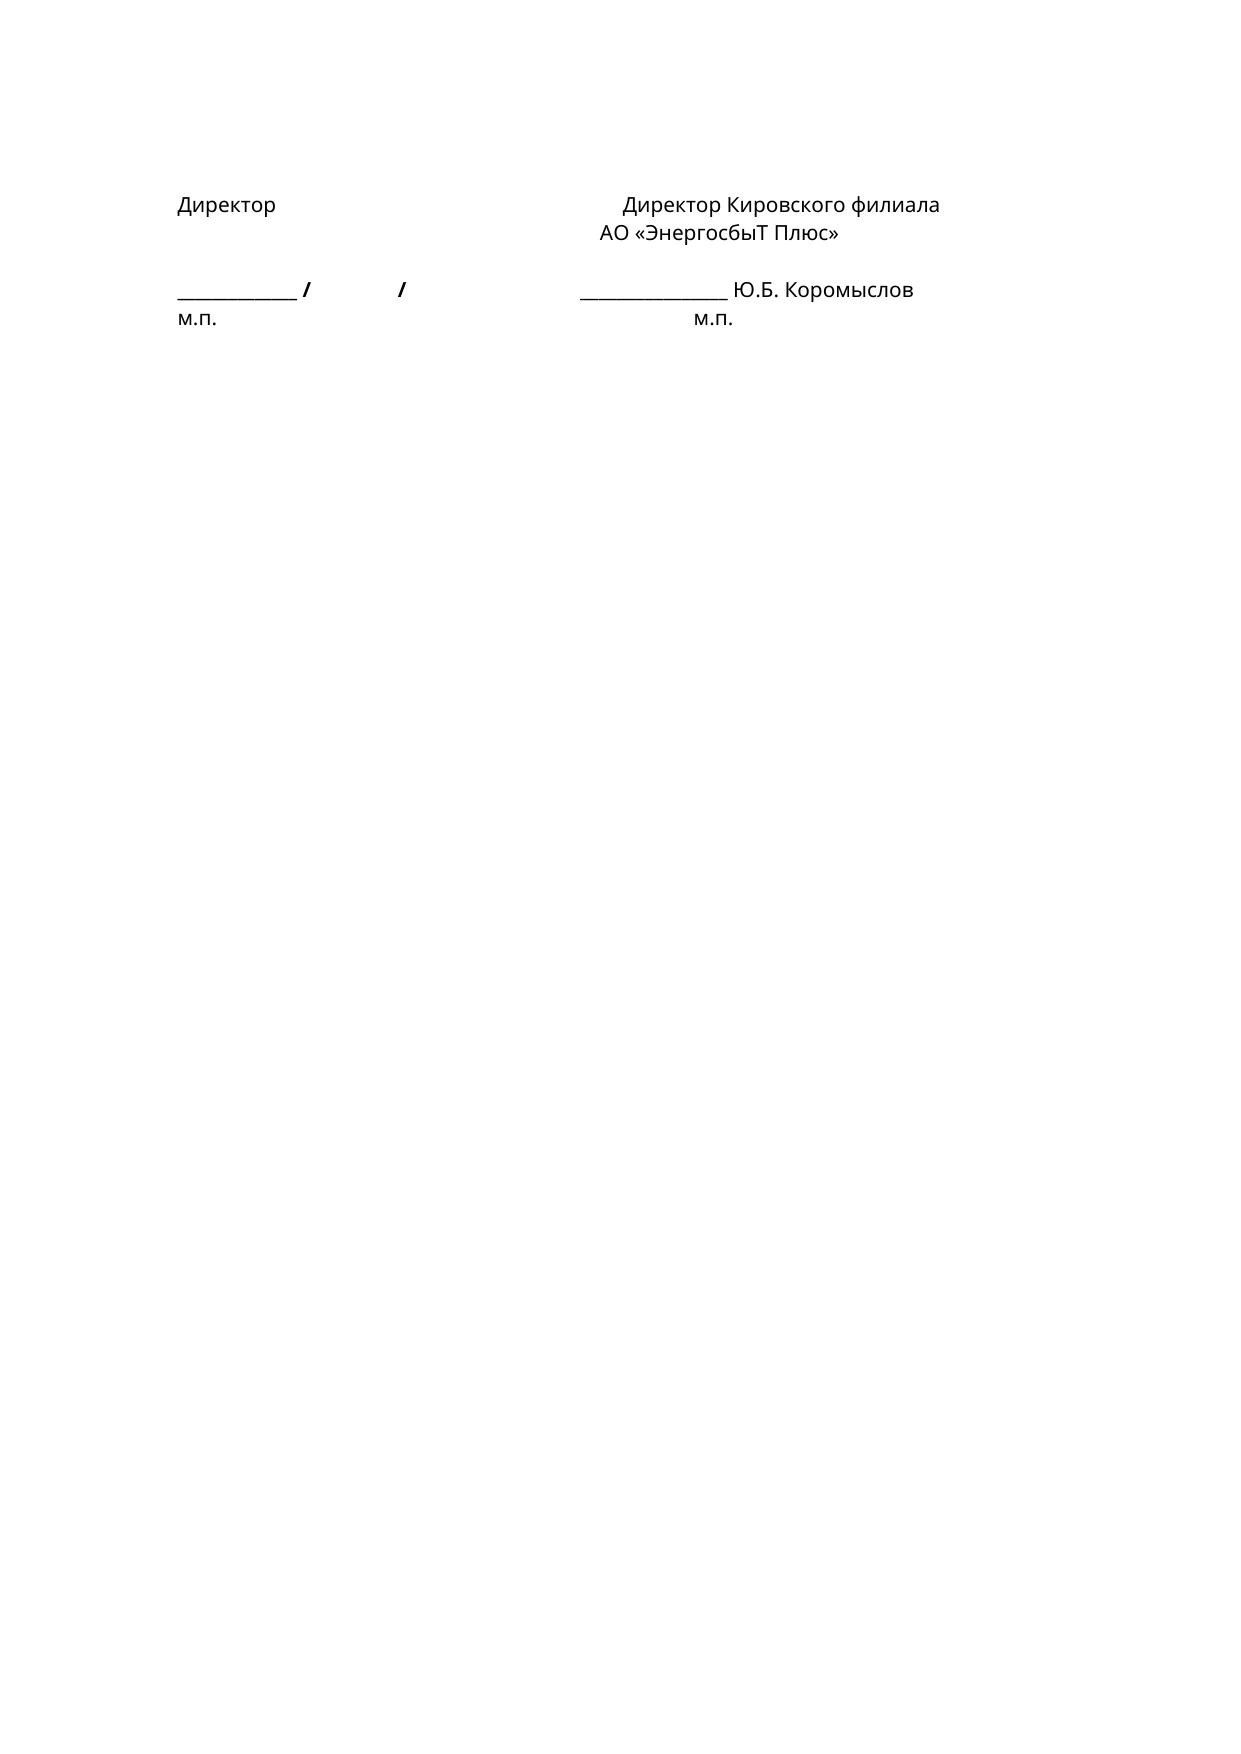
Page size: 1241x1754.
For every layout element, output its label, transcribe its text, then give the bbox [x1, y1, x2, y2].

text ______________ / / ________________ Ю.Б. Коромыслов [177, 275, 1152, 303]
text АО «ЭнергосбыТ Плюс» [177, 218, 1152, 247]
text м.п. м.п. [177, 303, 1152, 332]
text Директор Директор Кировского филиала [177, 190, 1152, 218]
